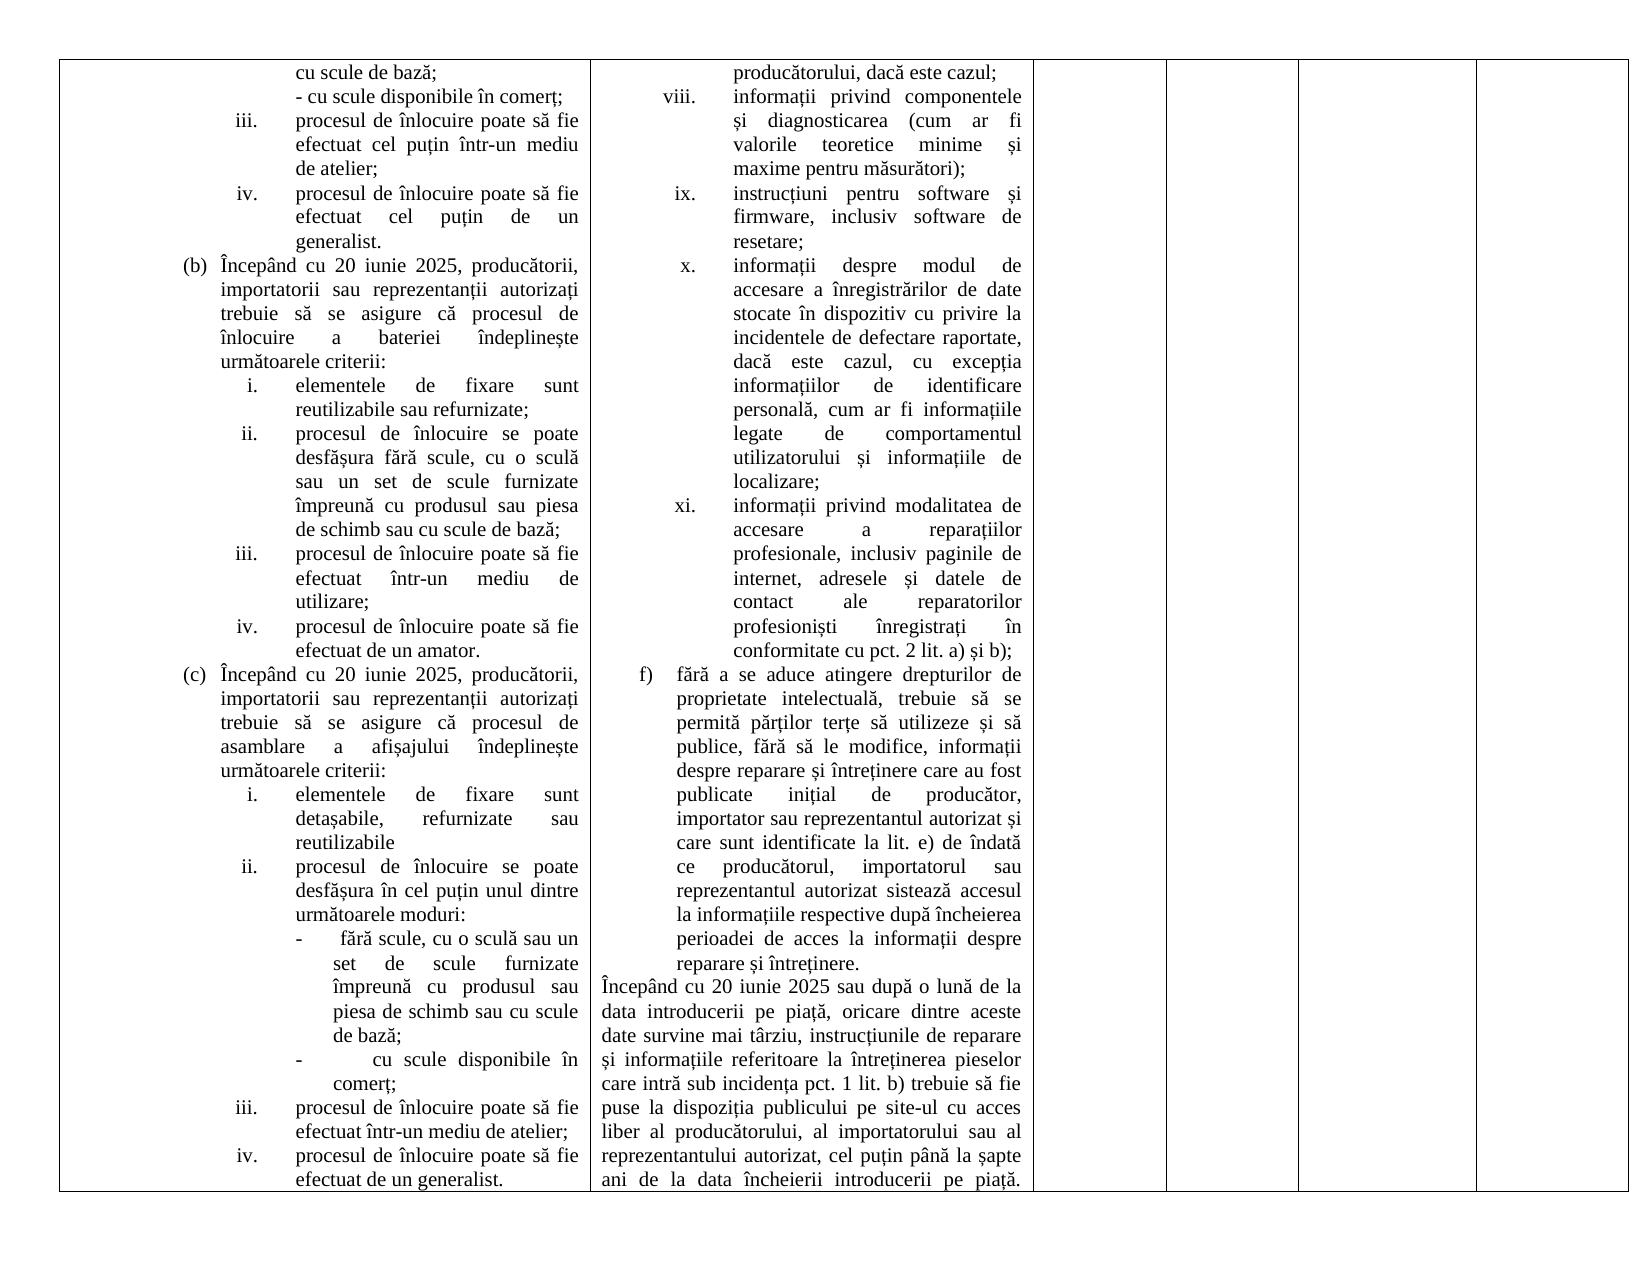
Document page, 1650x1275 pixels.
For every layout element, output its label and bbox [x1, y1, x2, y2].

table_cell [1167, 60, 1298, 1191]
table_cell [1299, 60, 1476, 1191]
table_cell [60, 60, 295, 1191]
table_cell [1477, 60, 1628, 1191]
table_cell [1034, 60, 1166, 1191]
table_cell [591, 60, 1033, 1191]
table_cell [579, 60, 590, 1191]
